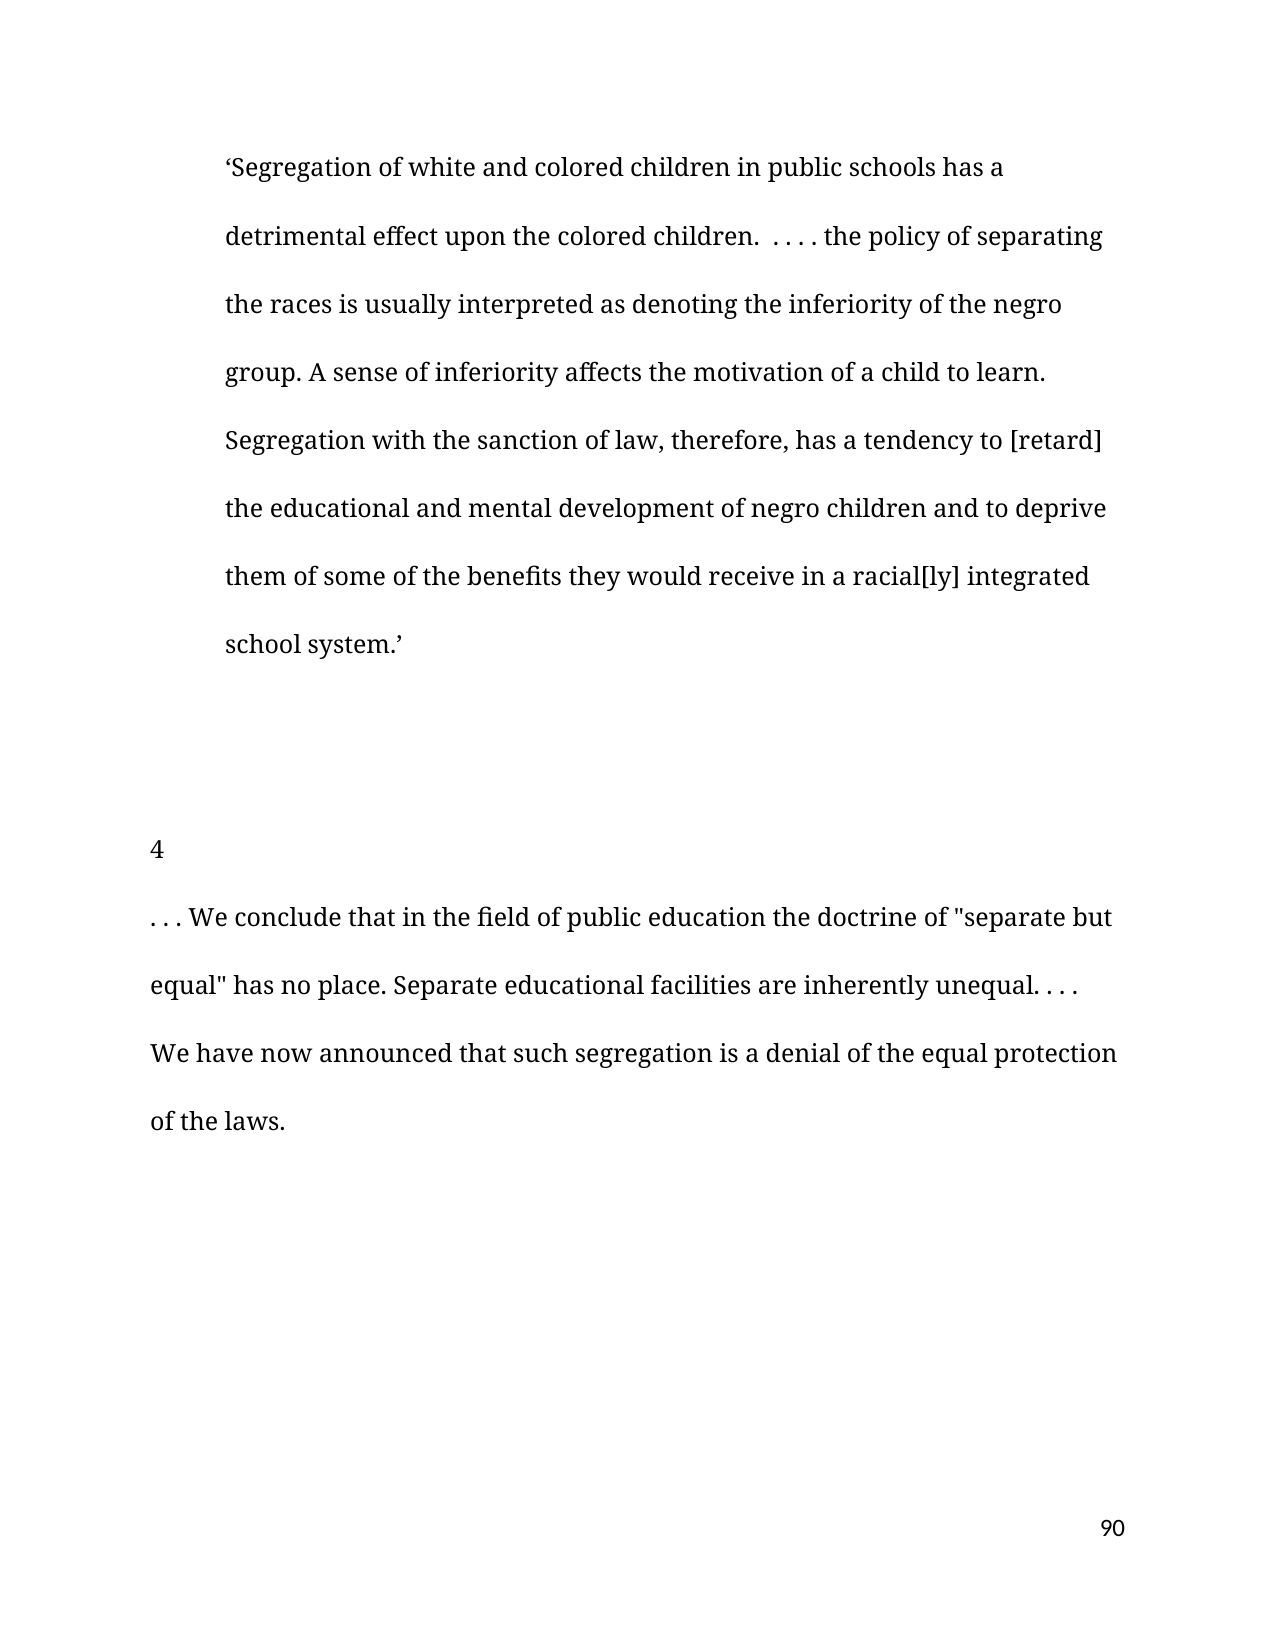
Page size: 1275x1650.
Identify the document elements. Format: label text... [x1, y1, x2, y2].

text ‘Segregation of white and colored children in public schools has a detrimental effect upon the colored children. . . . . the policy of separating the races is usually interpreted as denoting the inferiority of the negro group. A sense of inferiority affects the motivation of a child to learn. Segregation with the sanction of law, therefore, has a tendency to [retard] the educational and mental development of negro children and to deprive them of some of the benefits they would receive in a racial[ly] integrated school system.’ [225, 150, 1125, 661]
text 4 [150, 831, 1125, 865]
text . . . We conclude that in the field of public education the doctrine of "separate but equal" has no place. Separate educational facilities are inherently unequal. . . . We have now announced that such segregation is a denial of the equal protection of the laws. [150, 899, 1125, 1138]
